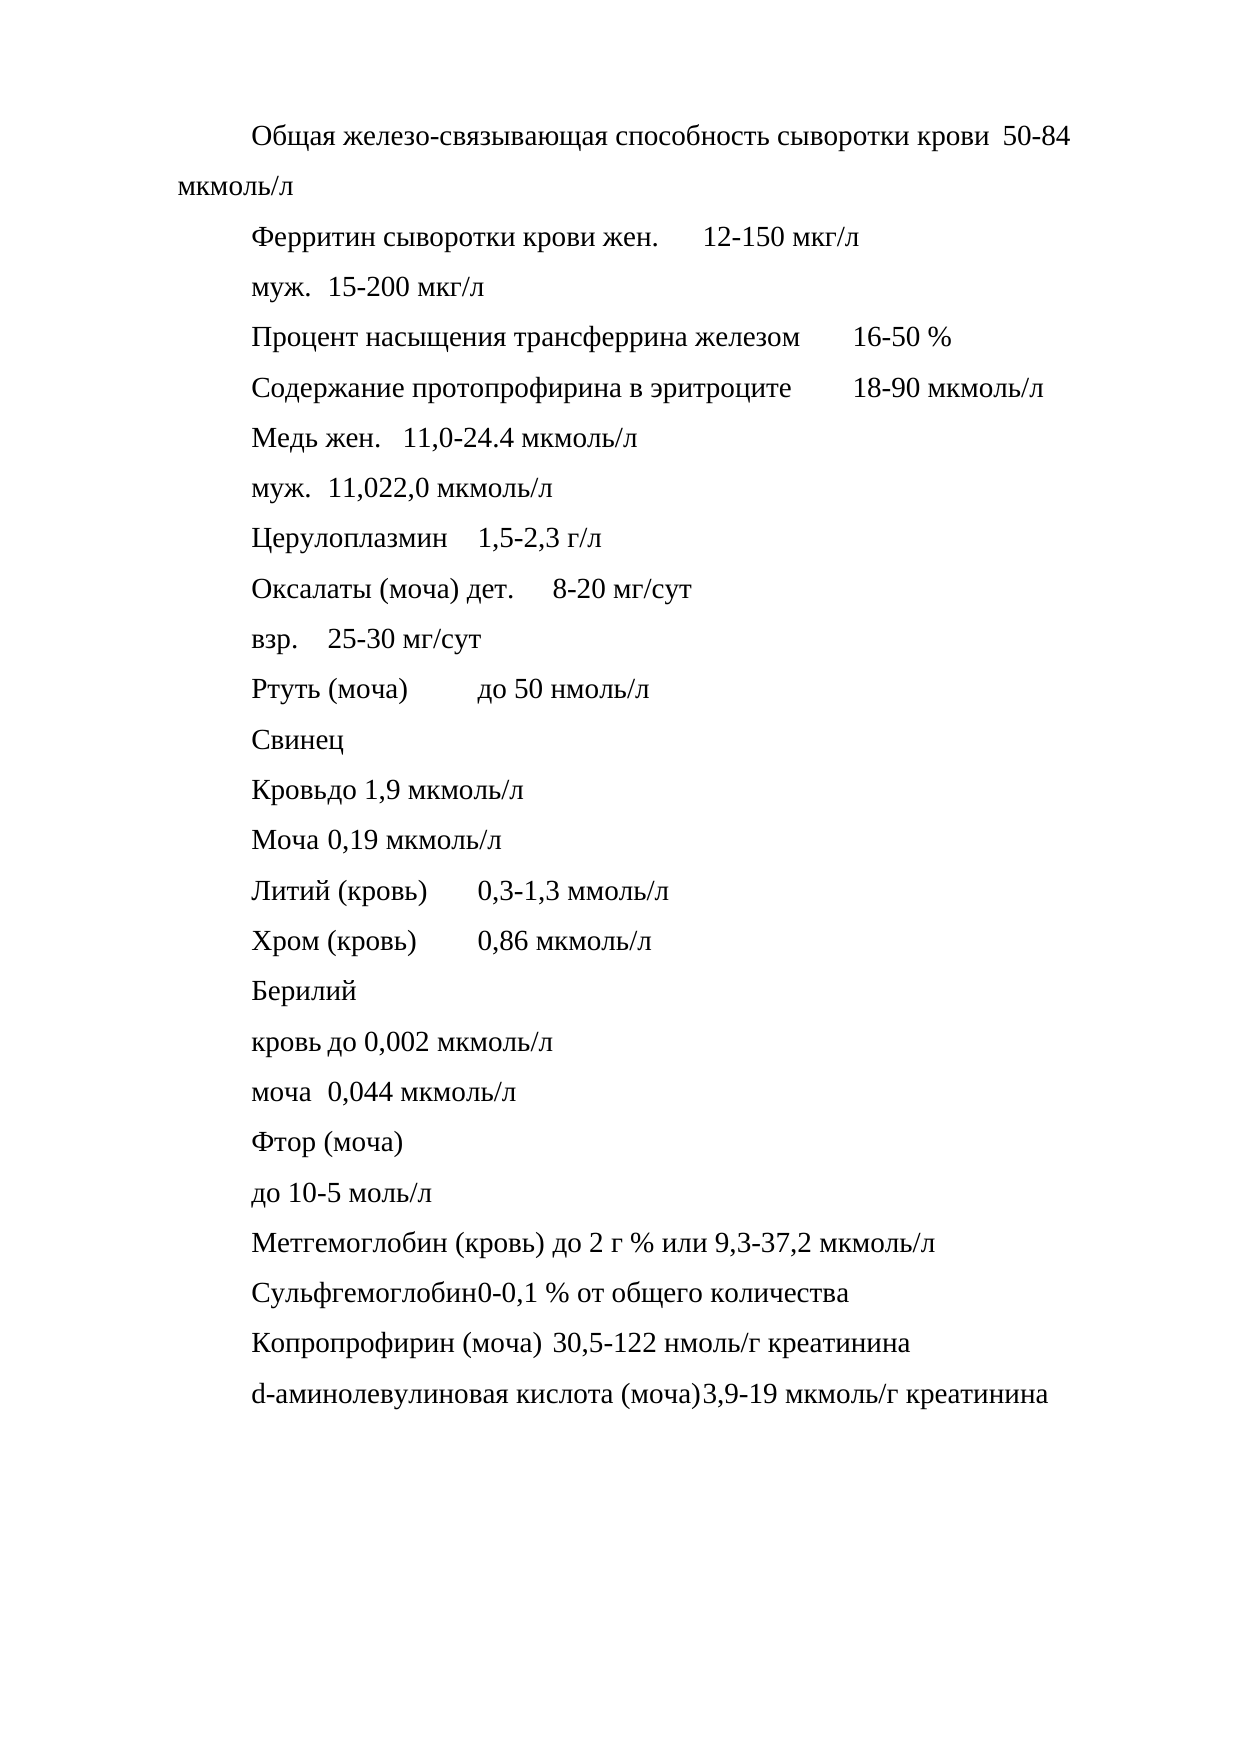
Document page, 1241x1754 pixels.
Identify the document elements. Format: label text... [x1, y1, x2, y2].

text Оксалаты (моча) дет. 8-20 мг/сут [177, 571, 1152, 604]
text Свинец [177, 722, 1152, 755]
text до 10-5 моль/л [177, 1175, 1152, 1208]
text Фтор (моча) [177, 1124, 1152, 1158]
text Процент насыщения трансферрина железом 16-50 % [177, 319, 1152, 353]
text Ртуть (моча) до 50 нмоль/л [177, 672, 1152, 705]
text Общая железо-связывающая способность сыворотки крови 50-84 мкмоль/л [177, 118, 1152, 202]
text муж. 15-200 мкг/л [177, 269, 1152, 303]
text муж. 11,022,0 мкмоль/л [177, 470, 1152, 504]
text d-аминолевулиновая кислота (моча) 3,9-19 мкмоль/г креатинина [177, 1376, 1152, 1409]
text Содержание протопрофирина в эритроците 18-90 мкмоль/л [177, 370, 1152, 403]
text Метгемоглобин (кровь) до % или 9,3-37,2 мкмоль/л [177, 1225, 1152, 1258]
text Моча 0,19 мкмоль/л [177, 822, 1152, 856]
text Литий (кровь) 0,3-1,3 ммоль/л [177, 873, 1152, 906]
text Ферритин сыворотки крови жен. 12-150 мкг/л [177, 219, 1152, 252]
text Медь жен. 11,0-24.4 мкмоль/л [177, 420, 1152, 453]
text Сульфгемоглобин 0-0,1 % от общего количества [177, 1275, 1152, 1309]
text моча 0,044 мкмоль/л [177, 1074, 1152, 1108]
text Берилий [177, 973, 1152, 1007]
text Кровь до 1,9 мкмоль/л [177, 772, 1152, 806]
text Копропрофирин (моча) 30,5-122 нмоль/г креатинина [177, 1326, 1152, 1359]
text Хром (кровь) 0,86 мкмоль/л [177, 923, 1152, 957]
text взр. 25-30 мг/сут [177, 621, 1152, 655]
text кровь до 0,002 мкмоль/л [177, 1024, 1152, 1057]
text Церулоплазмин 1,5-2,3 г/л [177, 521, 1152, 554]
